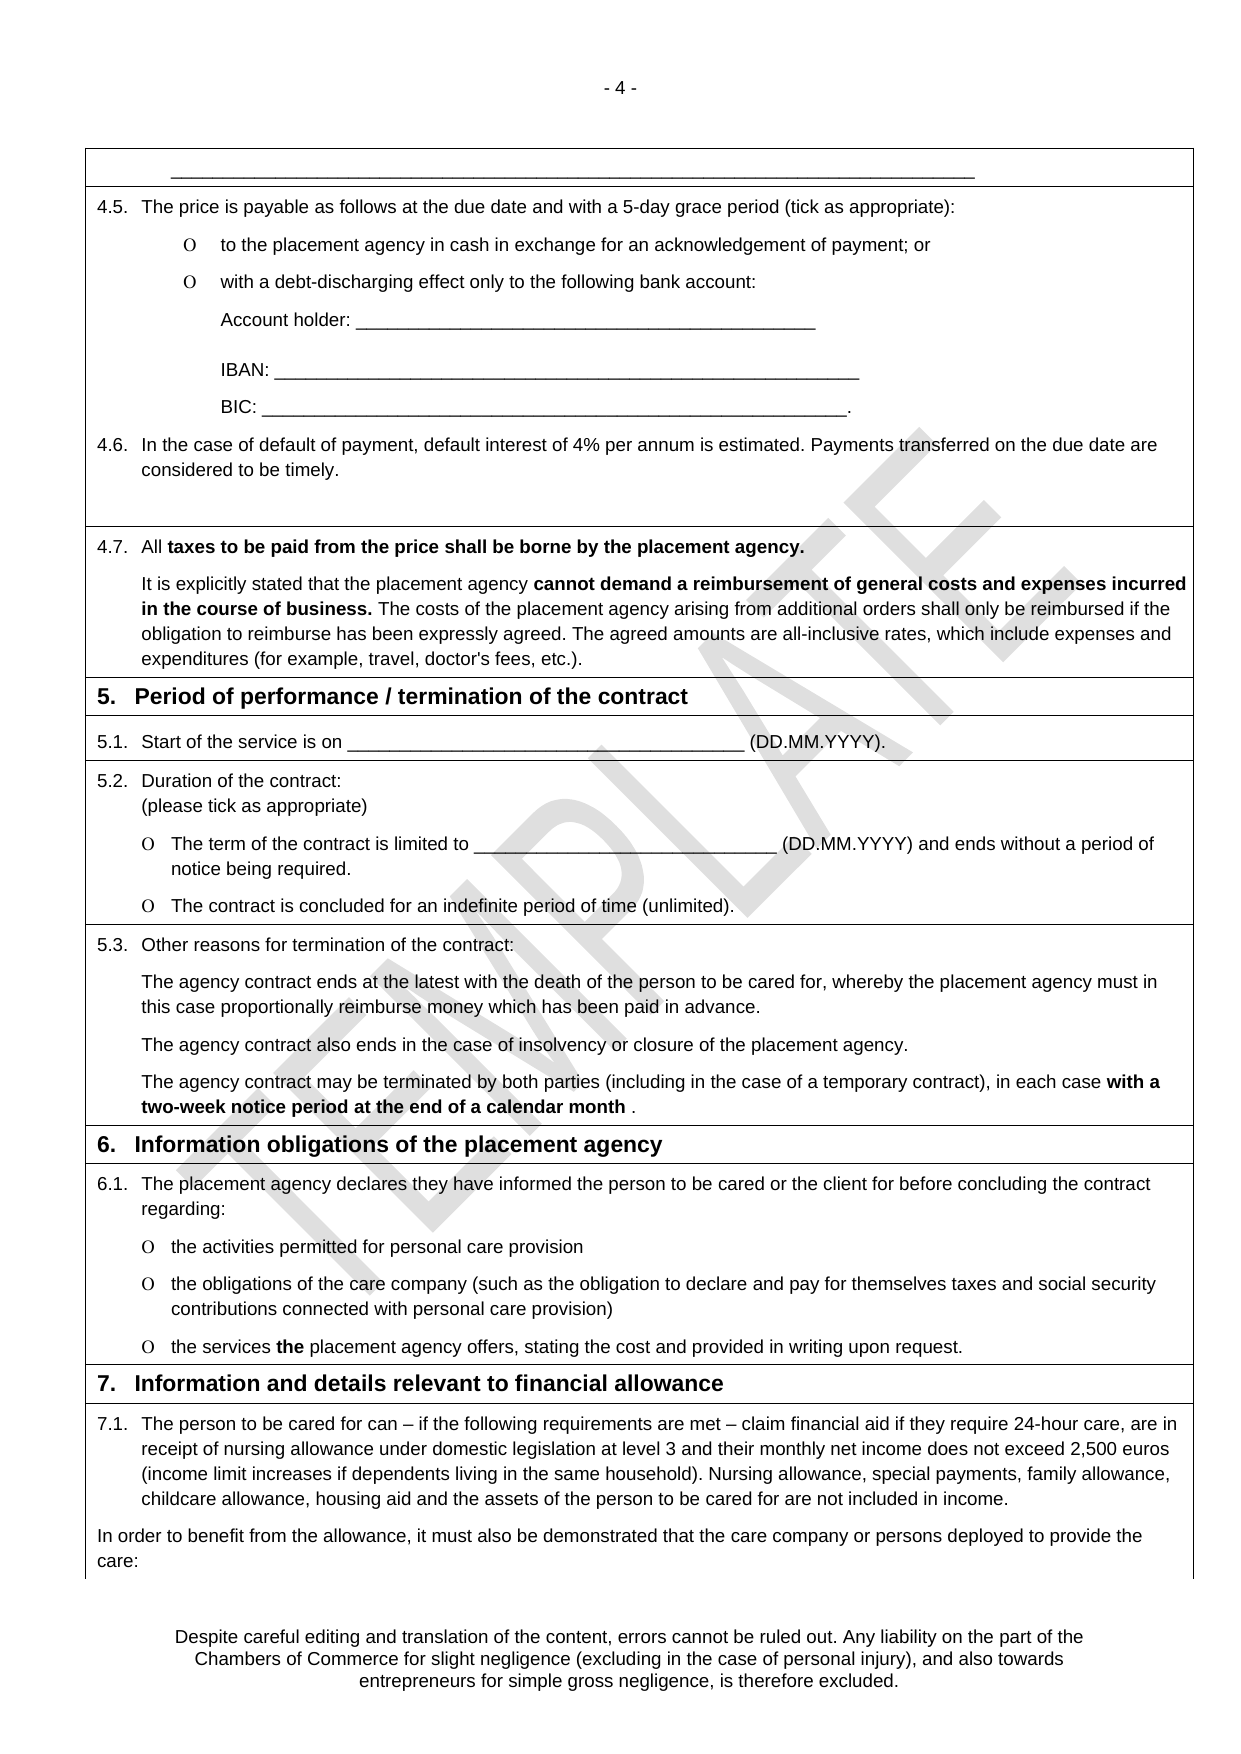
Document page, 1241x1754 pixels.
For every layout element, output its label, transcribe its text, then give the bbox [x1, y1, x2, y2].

table_cell All taxes to be paid from the price shall be borne by the placement agency. It is explicitly stated that the placement agency cannot demand a reimbursement of general costs and expenses incurred in the course of business. The costs of the placement agency arising from additional orders shall only be reimbursed if the obligation to reimburse has been expressly agreed. The agreed amounts are all-inclusive rates, which include expenses and expenditures (for example, travel, doctor's fees, etc.). [86, 527, 1193, 677]
table_cell Start of the service is on ______________________________________ (DD.MM.YYYY). [86, 716, 1193, 760]
table_cell Information obligations of the placement agency [86, 1126, 1193, 1163]
table_cell Information and details relevant to financial allowance [86, 1365, 1193, 1403]
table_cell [86, 1404, 1193, 1579]
table_cell Period of performance / termination of the contract [86, 678, 1193, 715]
table_cell Other reasons for termination of the contract: The agency contract ends at the latest with the death of the person to be cared for, whereby the placement agency must in this case proportionally reimburse money which has been paid in advance. The agency contract also ends in the case of insolvency or closure of the placement agency. The agency contract may be terminated by both parties (including in the case of a temporary contract), in each case with a two-week notice period at the end of a calendar month . [86, 925, 1193, 1125]
table_cell Duration of the contract: (please tick as appropriate) The term of the contract is limited to _____________________________ (DD.MM.YYYY) and ends without a period of notice being required. The contract is concluded for an indefinite period of time (unlimited). [86, 761, 1193, 924]
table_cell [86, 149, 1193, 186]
table_cell The placement agency declares they have informed the person to be cared or the client for before concluding the contract regarding: the activities permitted for personal care provision the obligations of the care company (such as the obligation to declare and pay for themselves taxes and social security contributions connected with personal care provision) the services the placement agency offers, stating the cost and provided in writing upon request. [86, 1164, 1193, 1364]
table_cell The price is payable as follows at the due date and with a 5-day grace period (tick as appropriate): to the placement agency in cash in exchange for an acknowledgement of payment; or with a debt-discharging effect only to the following bank account: Account holder: ____________________________________________ IBAN: ________________________________________________________ BIC: ________________________________________________________. In the case of default of payment, default interest of 4% per annum is estimated. Payments transferred on the due date are considered to be timely. [86, 187, 1193, 526]
